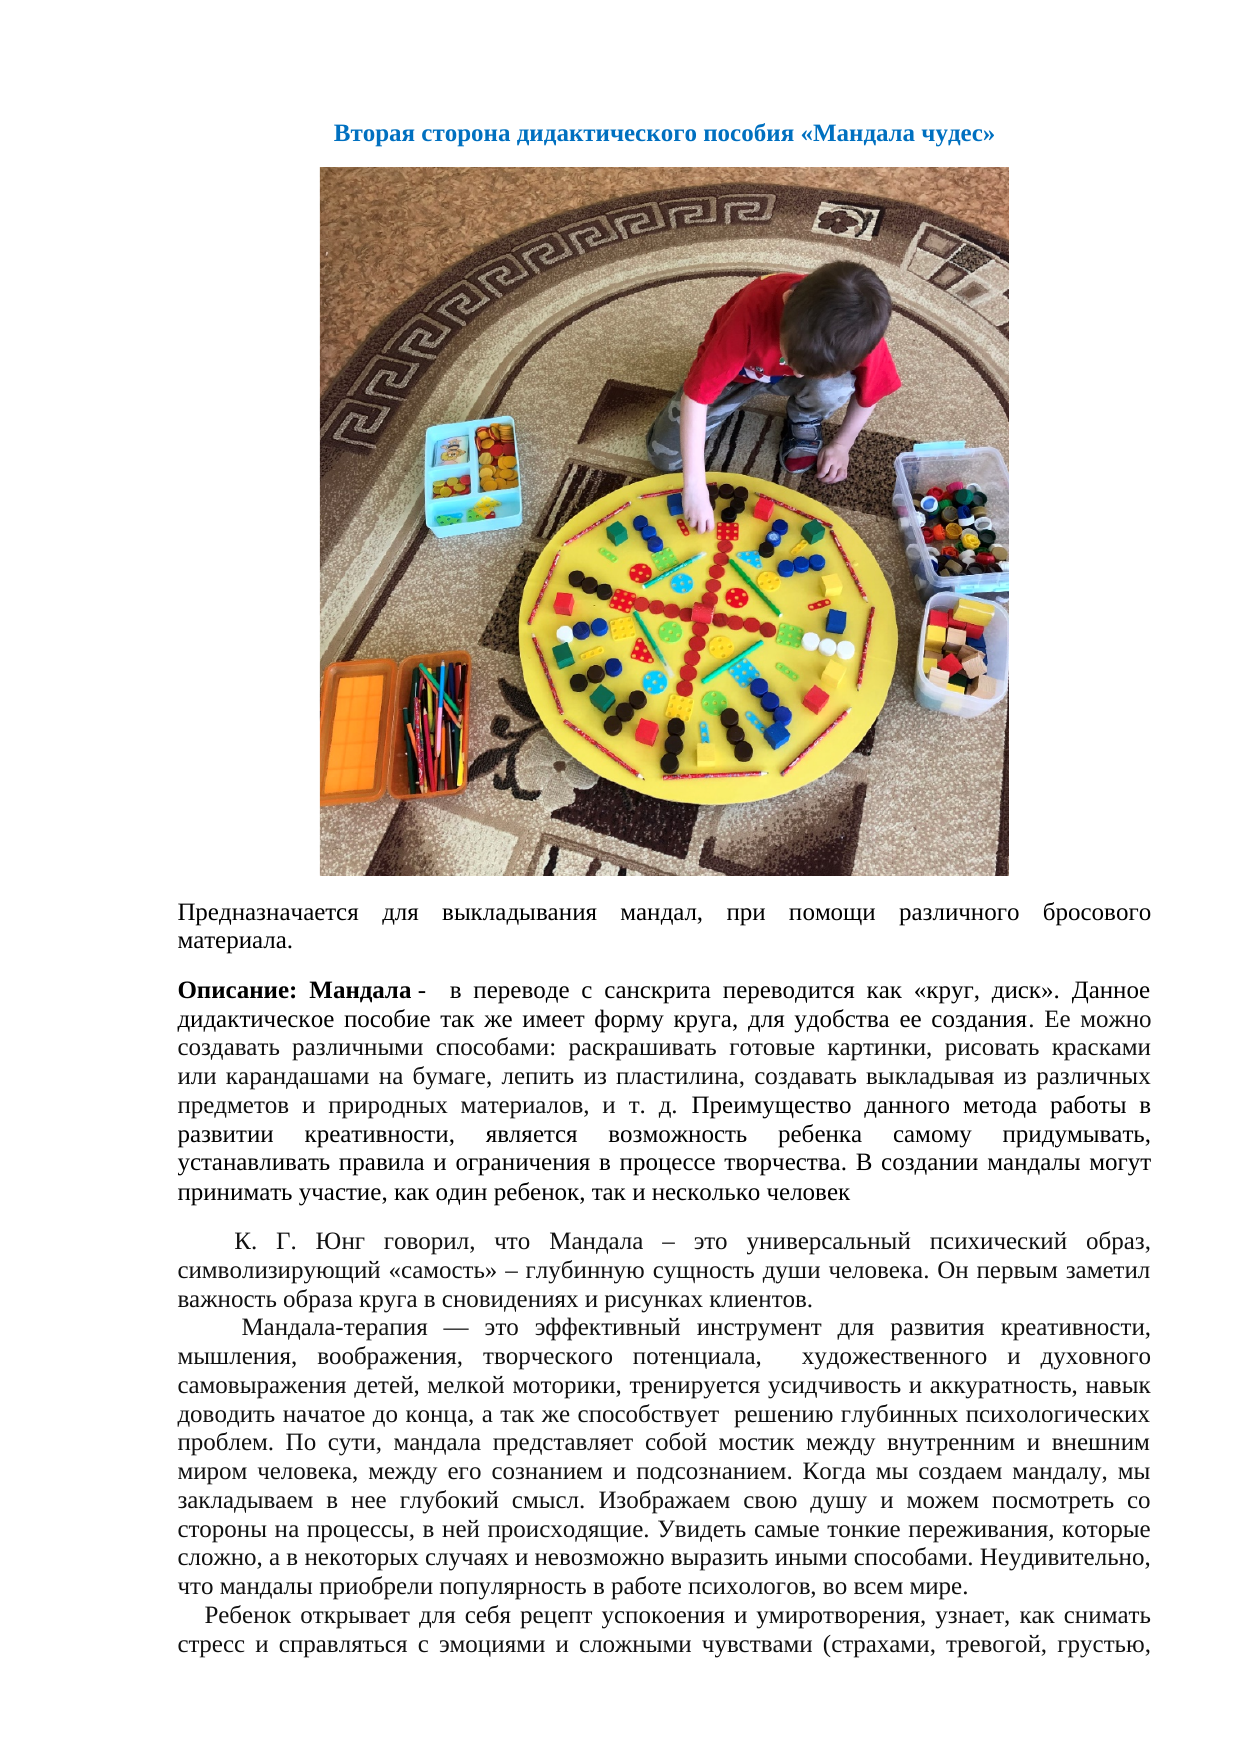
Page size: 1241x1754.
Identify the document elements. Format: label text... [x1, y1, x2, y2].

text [177, 1600, 1152, 1657]
text Вторая сторона дидактического пособия «Мандала чудес» [177, 118, 1152, 147]
text К. Г. Юнг говорил, что Мандала – это универсальный психический образ, символизирующий «самость» – глубинную сущность души человека. Он первым заметил важность образа круга в сновидениях и рисунках клиентов. [177, 1226, 1152, 1312]
text Предназначается для выкладывания мандал, при помощи различного бросового материала. [177, 897, 1152, 954]
text Описание: Мандала - в переводе с санскрита переводится как «круг, диск». Данное дидактическое пособие так же имеет форму круга, для удобства ее создания. Ее можно создавать различными способами: раскрашивать готовые картинки, рисовать красками или карандашами на бумаге, лепить из пластилина, создавать выкладывая из различных предметов и природных материалов, и т. д. Преимущество данного метода работы в развитии креативности, является возможность ребенка самому придумывать, устанавливать правила и ограничения в процессе творчества. В создании мандалы могут принимать участие, как один ребенок, так и несколько человек [177, 1004, 1152, 1205]
picture [319, 167, 1009, 876]
text Мандала-терапия — это эффективный инструмент для развития креативности, мышления, воображения, творческого потенциала, художественного и духовного самовыражения детей, мелкой моторики, тренируется усидчивость и аккуратность, навык доводить начатое до конца, а так же способствует решению глубинных психологических проблем. По сути, мандала представляет собой мостик между внутренним и внешним миром человека, между его сознанием и подсознанием. Когда мы создаем мандалу, мы закладываем в нее глубокий смысл. Изображаем свою душу и можем посмотреть со стороны на процессы, в ней происходящие. Увидеть самые тонкие переживания, которые сложно, а в некоторых случаях и невозможно выразить иными способами. Неудивительно, что мандалы приобрели популярность в работе психологов, во всем мире. [177, 1312, 1152, 1600]
